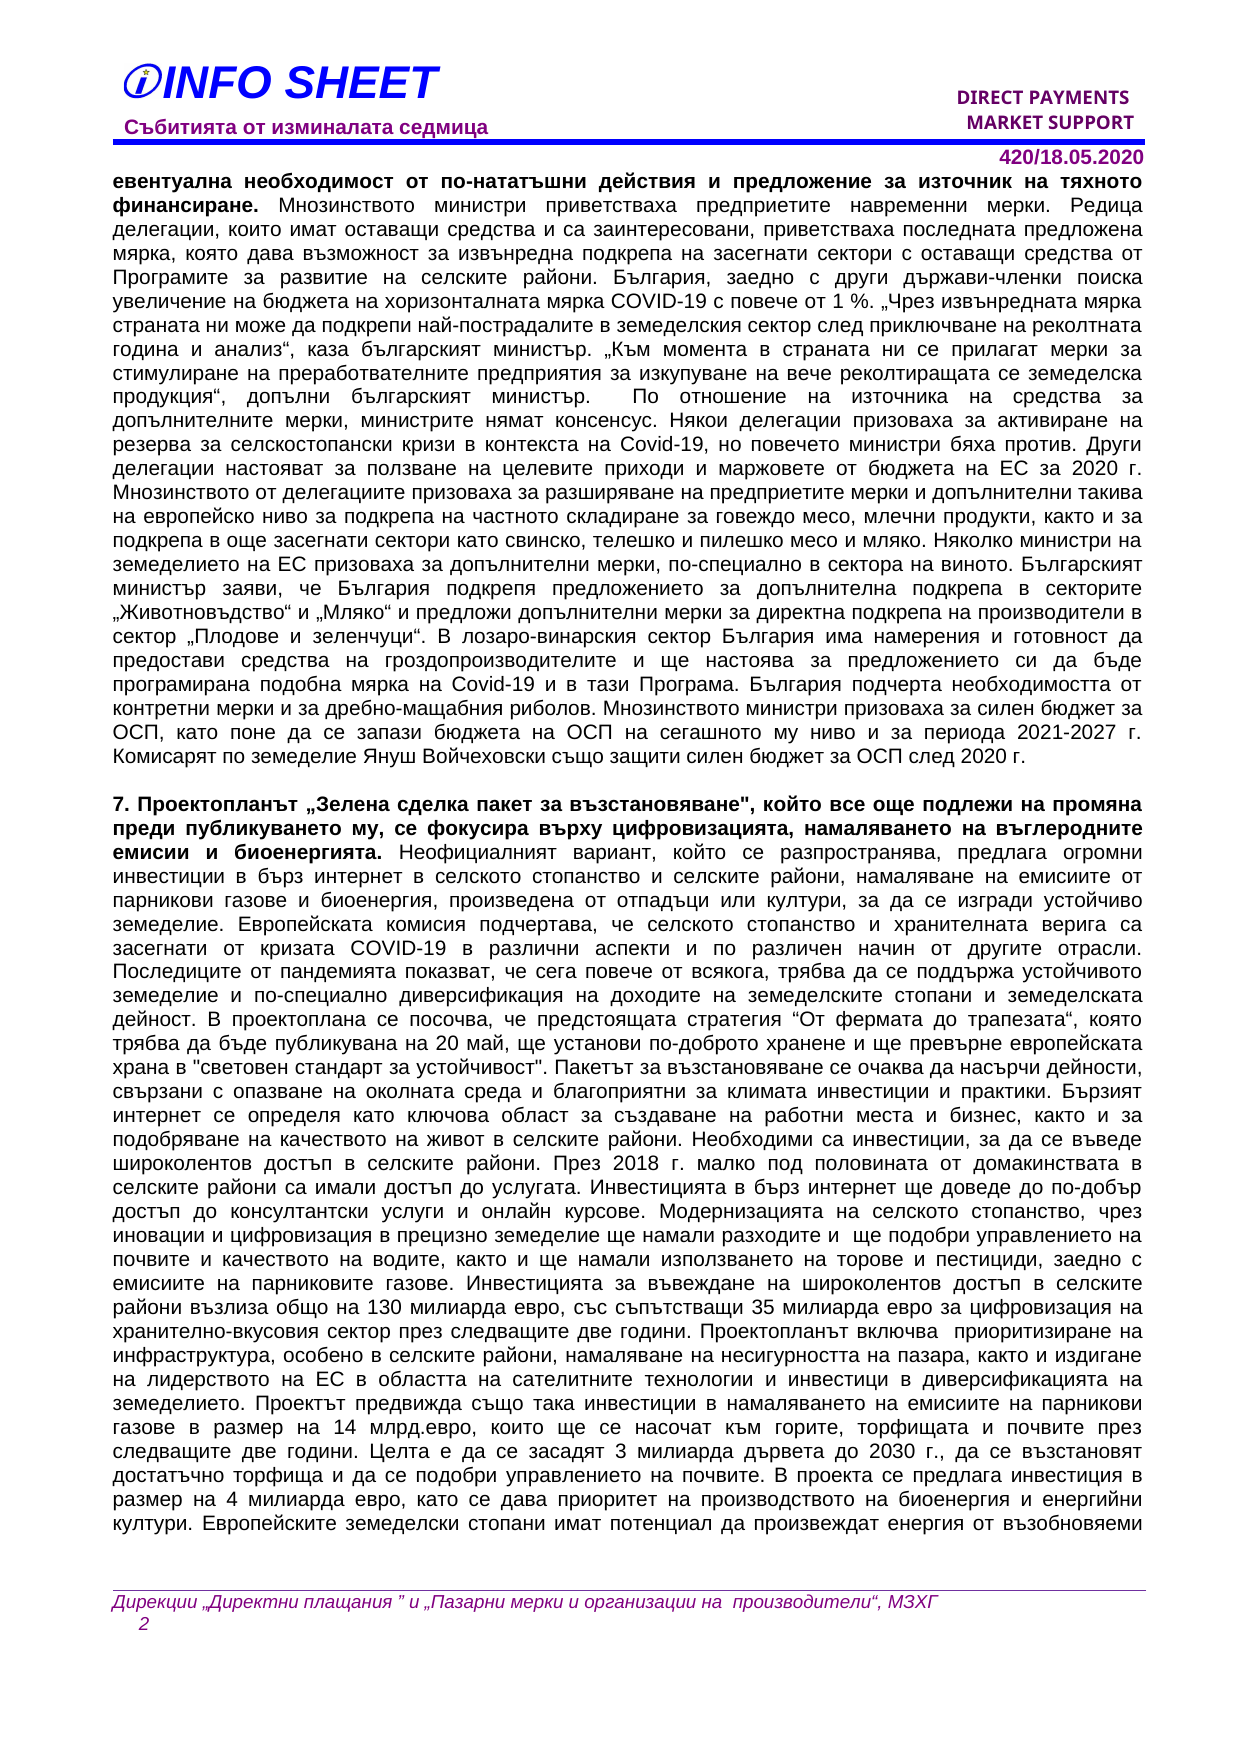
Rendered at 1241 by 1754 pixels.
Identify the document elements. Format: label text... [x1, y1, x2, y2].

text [112, 169, 1144, 768]
picture [123, 63, 163, 99]
